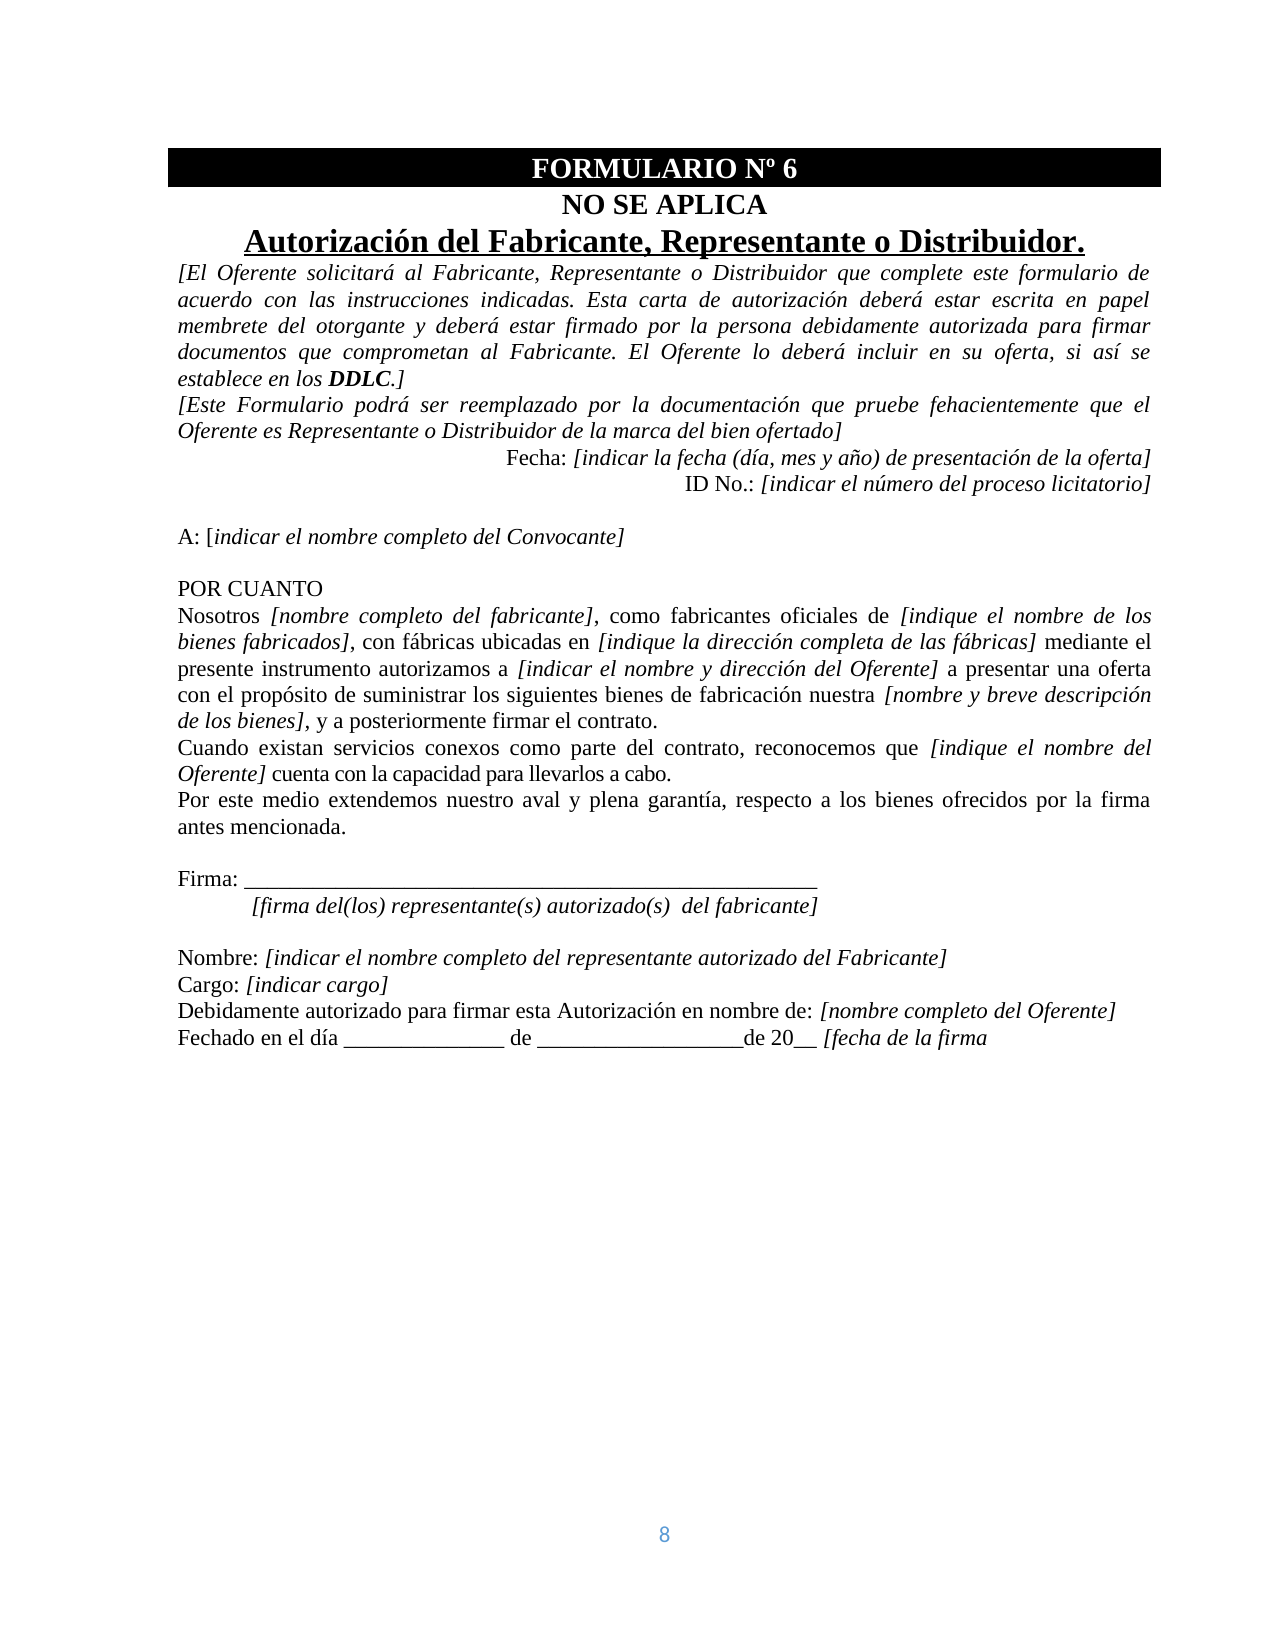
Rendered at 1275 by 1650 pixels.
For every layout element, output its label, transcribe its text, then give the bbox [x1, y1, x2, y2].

text ID No.: [indicar el número del proceso licitatorio] [177, 470, 1152, 496]
text Fecha: [indicar la fecha (día, mes y año) de presentación de la oferta] [177, 444, 1152, 470]
text [Este Formulario podrá ser reemplazado por la documentación que pruebe fehacientemente que el Oferente es Representante o Distribuidor de la marca del bien ofertado] [177, 391, 1152, 444]
text Firma: __________________________________________________ [177, 865, 1152, 892]
text Fechado en el día ______________ de __________________de 20__ [fecha de la firma [177, 1023, 1152, 1050]
text NO SE APLICA [177, 187, 1152, 221]
text Autorización del Fabricante, Representante o Distribuidor. [177, 221, 1152, 259]
list Nombre: [indicar el nombre completo del representante autorizado del Fabricante] [177, 944, 1152, 971]
text [El Oferente solicitará al Fabricante, Representante o Distribuidor que complete este formulario de acuerdo con las instrucciones indicadas. Esta carta de autorización deberá estar escrita en papel membrete del otorgante y deberá estar firmado por la persona debidamente autorizada para firmar documentos que comprometan al Fabricante. El Oferente lo deberá incluir en su oferta, si así se establece en los DDLC.] [177, 259, 1152, 391]
list Nosotros [nombre completo del fabricante], como fabricantes oficiales de [indique el nombre de los bienes fabricados], con fábricas ubicadas en [indique la dirección completa de las fábricas] mediante el presente instrumento autorizamos a [indicar el nombre y dirección del Oferente] a presentar una oferta con el propósito de suministrar los siguientes bienes de fabricación nuestra [nombre y breve descripción de los bienes], y a posteriormente firmar el contrato. [177, 602, 1152, 734]
list Por este medio extendemos nuestro aval y plena garantía, respecto a los bienes ofrecidos por la firma antes mencionada. [177, 786, 1152, 839]
text A: [indicar el nombre completo del Convocante] [177, 523, 1152, 549]
list Debidamente autorizado para firmar esta Autorización en nombre de: [nombre completo del Oferente] [177, 997, 1152, 1023]
list Cargo: [indicar cargo] [177, 971, 1152, 997]
list POR CUANTO [177, 576, 1152, 602]
list [firma del(los) representante(s) autorizado(s) del fabricante] [177, 892, 1152, 918]
list Cuando existan servicios conexos como parte del contrato, reconocemos que [indique el nombre del Oferente] cuenta con la capacidad para llevarlos a cabo. [177, 734, 1152, 786]
text FORMULARIO Nº 6 [169, 149, 1160, 186]
